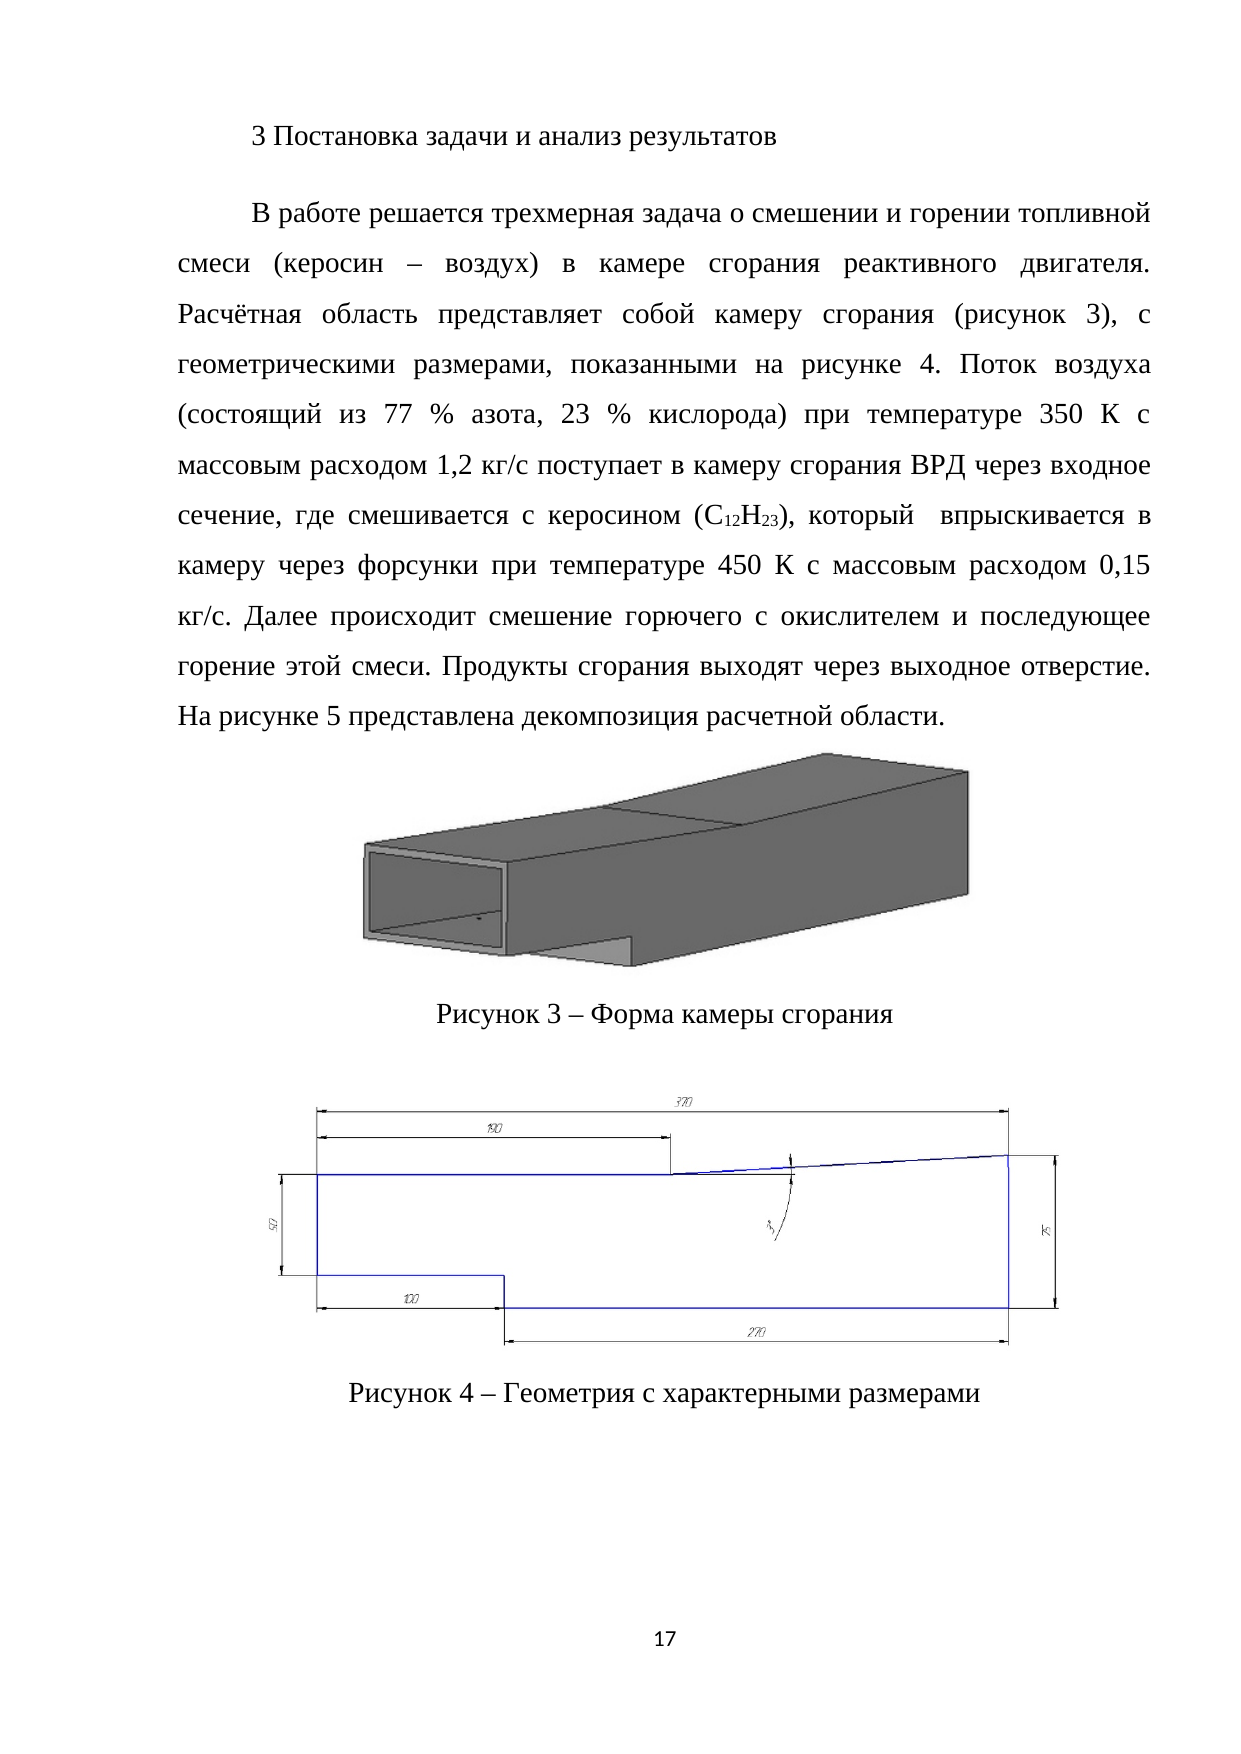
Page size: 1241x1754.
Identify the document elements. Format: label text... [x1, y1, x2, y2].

table_header [166, 749, 1163, 996]
table_cell Рисунок 3 – Форма камеры сгорания [166, 996, 1163, 1043]
table_header [240, 1093, 1089, 1375]
text 3 Постановка задачи и анализ результатов [177, 118, 1152, 152]
picture [352, 748, 977, 983]
picture [258, 1093, 1070, 1362]
table_cell Рисунок 4 – Геометрия с характерными размерами [240, 1375, 1089, 1422]
text В работе решается трехмерная задача о смешении и горении топливной смеси (керосин – воздух) в камере сгорания реактивного двигателя. Расчётная область представляет собой камеру сгорания (рисунок 3), с геометрическими размерами, показанными на рисунке 4. Поток воздуха (состоящий из 77 % азота, 23 % кислорода) при температуре 350 К с массовым расходом 1,2 кг/с поступает в камеру сгорания ВРД через входное сечение, где смешивается с керосином (C12H23), который впрыскивается в камеру через форсунки при температуре 450 К с массовым расходом 0,15 кг/с. Далее происходит смешение горючего с окислителем и последующее горение этой смеси. Продукты сгорания выходят через выходное отверстие. На рисунке 5 представлена декомпозиция расчетной области. [177, 195, 1152, 732]
